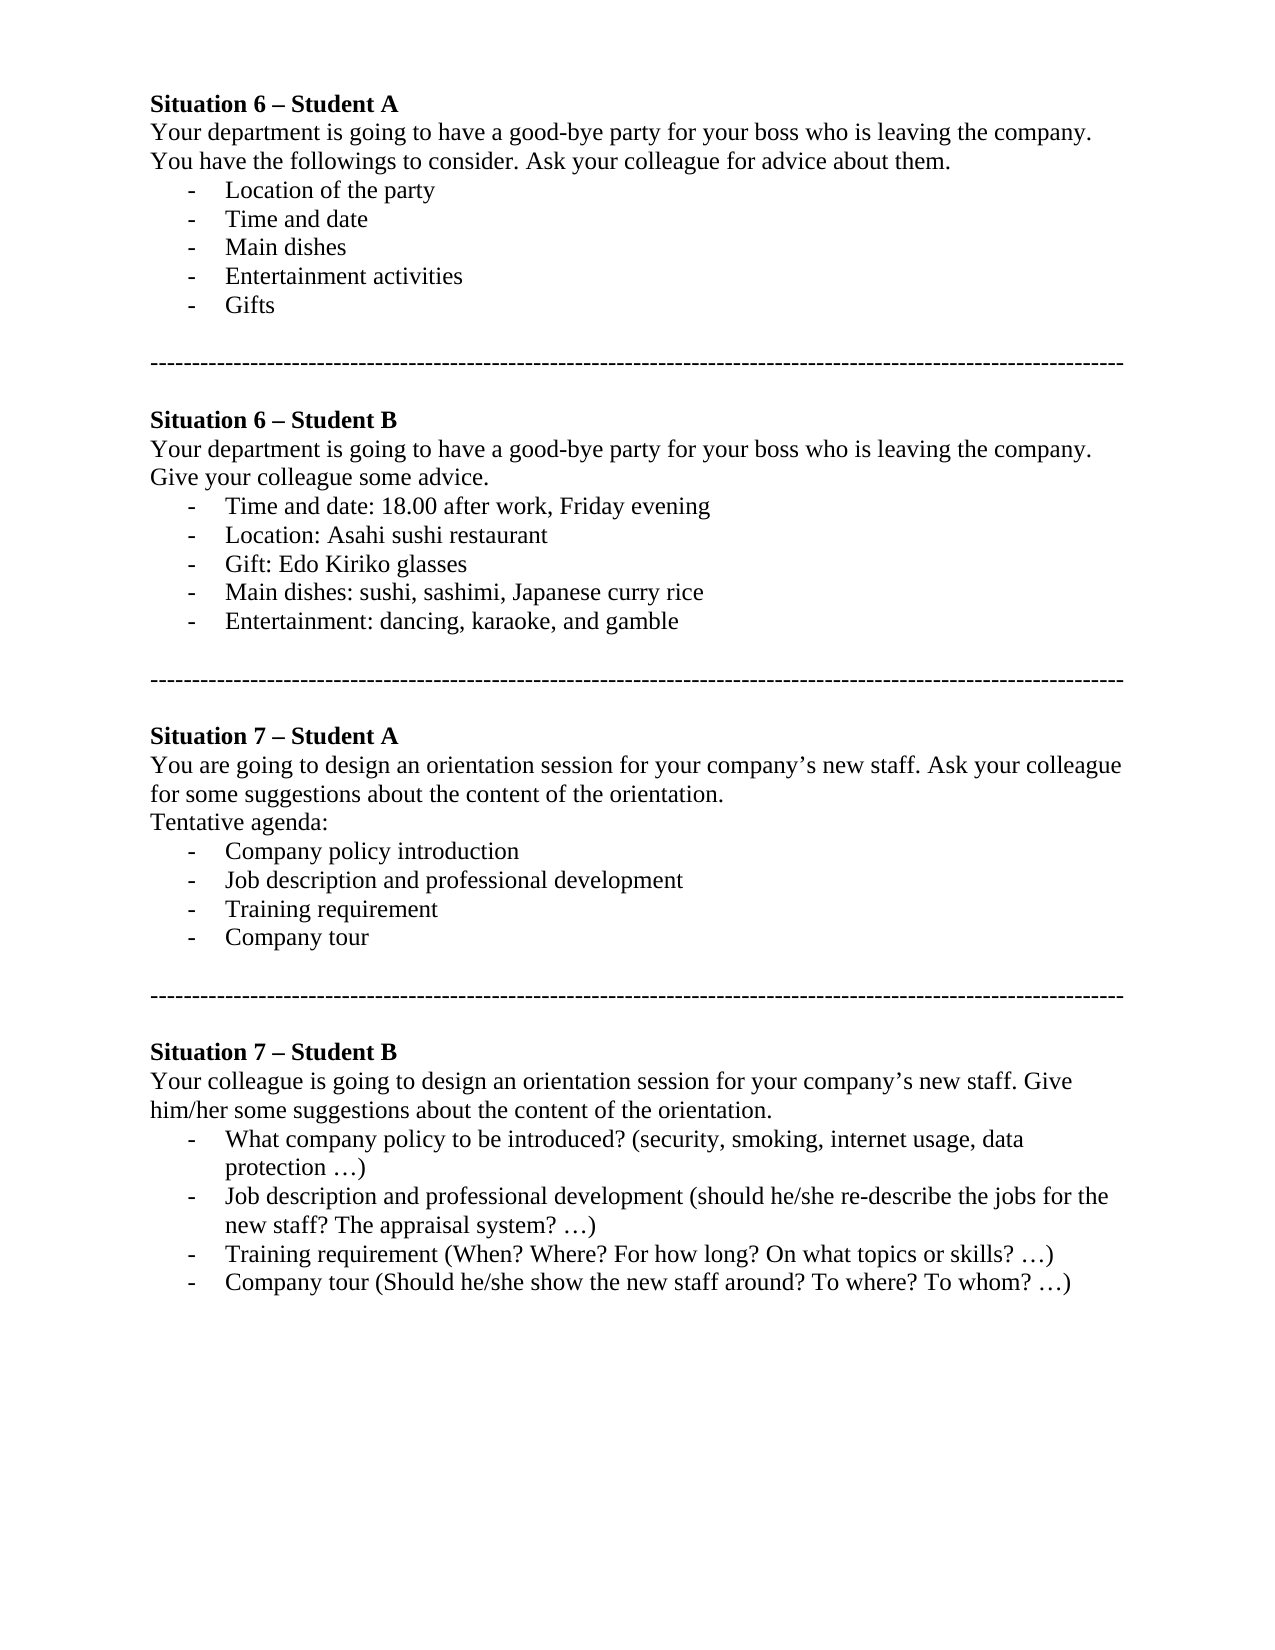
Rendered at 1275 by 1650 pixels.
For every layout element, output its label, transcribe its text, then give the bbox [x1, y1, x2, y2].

list Entertainment activities [187, 261, 1125, 290]
list Entertainment: dancing, karaoke, and gamble [187, 606, 1125, 635]
list Time and date: 18.00 after work, Friday evening [187, 491, 1125, 520]
text Your department is going to have a good-bye party for your boss who is leaving the company. You have the followings to consider. Ask your colleague for advice about them. [150, 117, 1125, 175]
list Gifts [187, 290, 1125, 319]
text Situation 7 – Student B [150, 1037, 1125, 1066]
text Your department is going to have a good-bye party for your boss who is leaving the company. Give your colleague some advice. [150, 434, 1125, 491]
text --------------------------------------------------------------------------------------------------------------------- [150, 347, 1125, 376]
list Main dishes [187, 232, 1125, 261]
text --------------------------------------------------------------------------------------------------------------------- [150, 664, 1125, 692]
list Company tour (Should he/she show the new staff around? To where? To whom? …) [187, 1267, 1125, 1296]
list Company tour [187, 922, 1125, 951]
text Situation 7 – Student A [150, 721, 1125, 750]
text --------------------------------------------------------------------------------------------------------------------- [150, 980, 1125, 1009]
text Tentative agenda: [150, 807, 1125, 836]
list Job description and professional development [187, 865, 1125, 894]
list Gift: Edo Kiriko glasses [187, 549, 1125, 577]
text Situation 6 – Student B [150, 405, 1125, 434]
text You are going to design an orientation session for your company’s new staff. Ask your colleague for some suggestions about the content of the orientation. [150, 750, 1125, 807]
list Training requirement [187, 894, 1125, 922]
list Company policy introduction [187, 836, 1125, 865]
text Your colleague is going to design an orientation session for your company’s new staff. Give him/her some suggestions about the content of the orientation. [150, 1066, 1125, 1124]
list Job description and professional development (should he/she re-describe the jobs for the new staff? The appraisal system? …) [187, 1181, 1125, 1239]
list Location: Asahi sushi restaurant [187, 520, 1125, 549]
list What company policy to be introduced? (security, smoking, internet usage, data protection …) [187, 1124, 1125, 1181]
list Training requirement (When? Where? For how long? On what topics or skills? …) [187, 1239, 1125, 1267]
list Time and date [187, 204, 1125, 232]
list Main dishes: sushi, sashimi, Japanese curry rice [187, 577, 1125, 606]
text Situation 6 – Student A [150, 89, 1125, 117]
list Location of the party [187, 175, 1125, 204]
